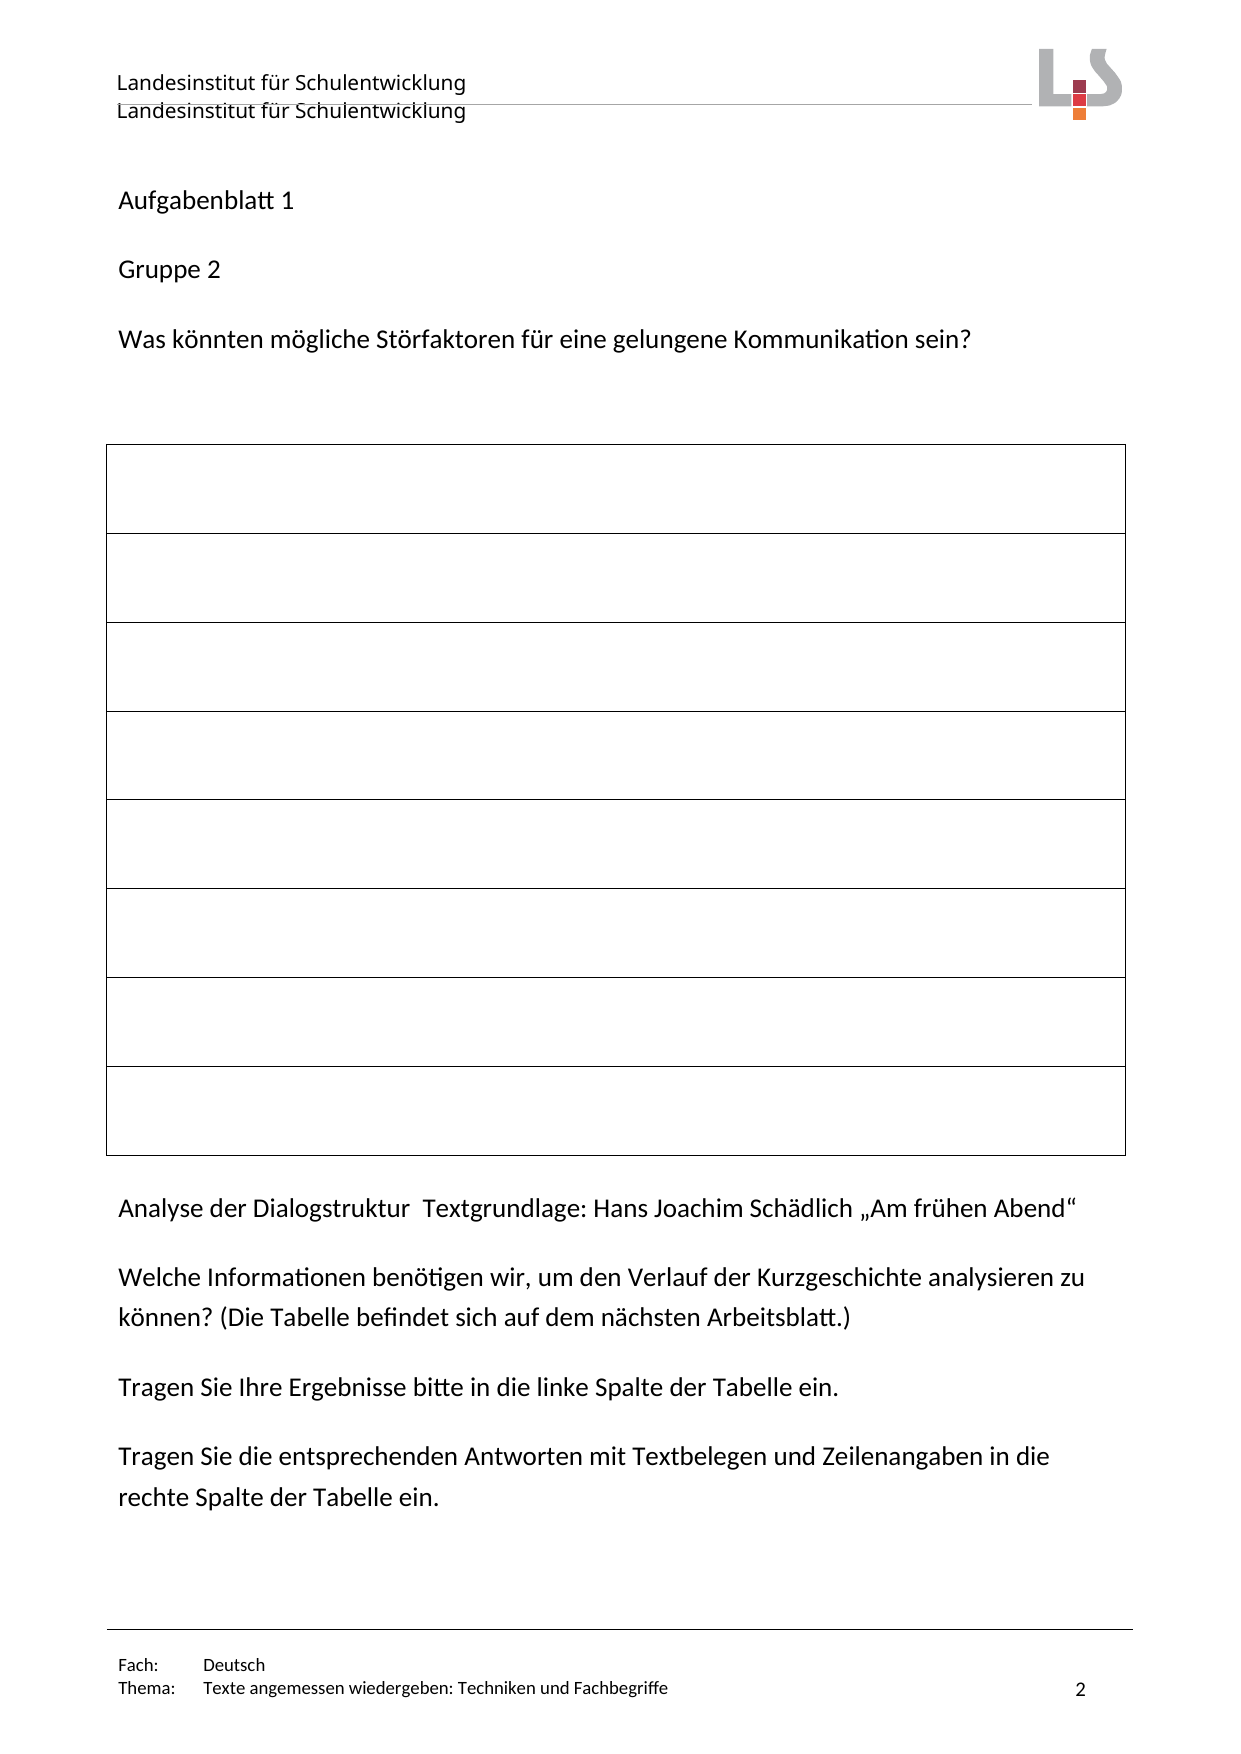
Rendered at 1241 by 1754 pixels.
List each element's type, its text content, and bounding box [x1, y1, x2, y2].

table_cell [107, 978, 1125, 1066]
table_cell [107, 623, 1125, 711]
subtitle Welche Informationen benötigen wir, um den Verlauf der Kurzgeschichte analysieren zu können? (Die Tabelle befindet sich auf dem nächsten Arbeitsblatt.) [118, 1254, 1122, 1335]
subtitle Tragen Sie Ihre Ergebnisse bitte in die linke Spalte der Tabelle ein. [118, 1364, 1122, 1404]
subtitle Was könnten mögliche Störfaktoren für eine gelungene Kommunikation sein? [118, 316, 1122, 356]
table_cell [107, 712, 1125, 799]
table_cell [107, 534, 1125, 622]
table_cell [107, 1067, 1125, 1155]
table_header [107, 445, 1125, 533]
table_cell [107, 800, 1125, 888]
subtitle Gruppe 2 [118, 246, 1122, 287]
table_cell [107, 889, 1125, 977]
subtitle Analyse der Dialogstruktur Textgrundlage: Hans Joachim Schädlich „Am frühen Abend“ [118, 1185, 1122, 1225]
subtitle Tragen Sie die entsprechenden Antworten mit Textbelegen und Zeilenangaben in die rechte Spalte der Tabelle ein. [118, 1434, 1122, 1514]
subtitle Aufgabenblatt 1 [118, 177, 1122, 217]
